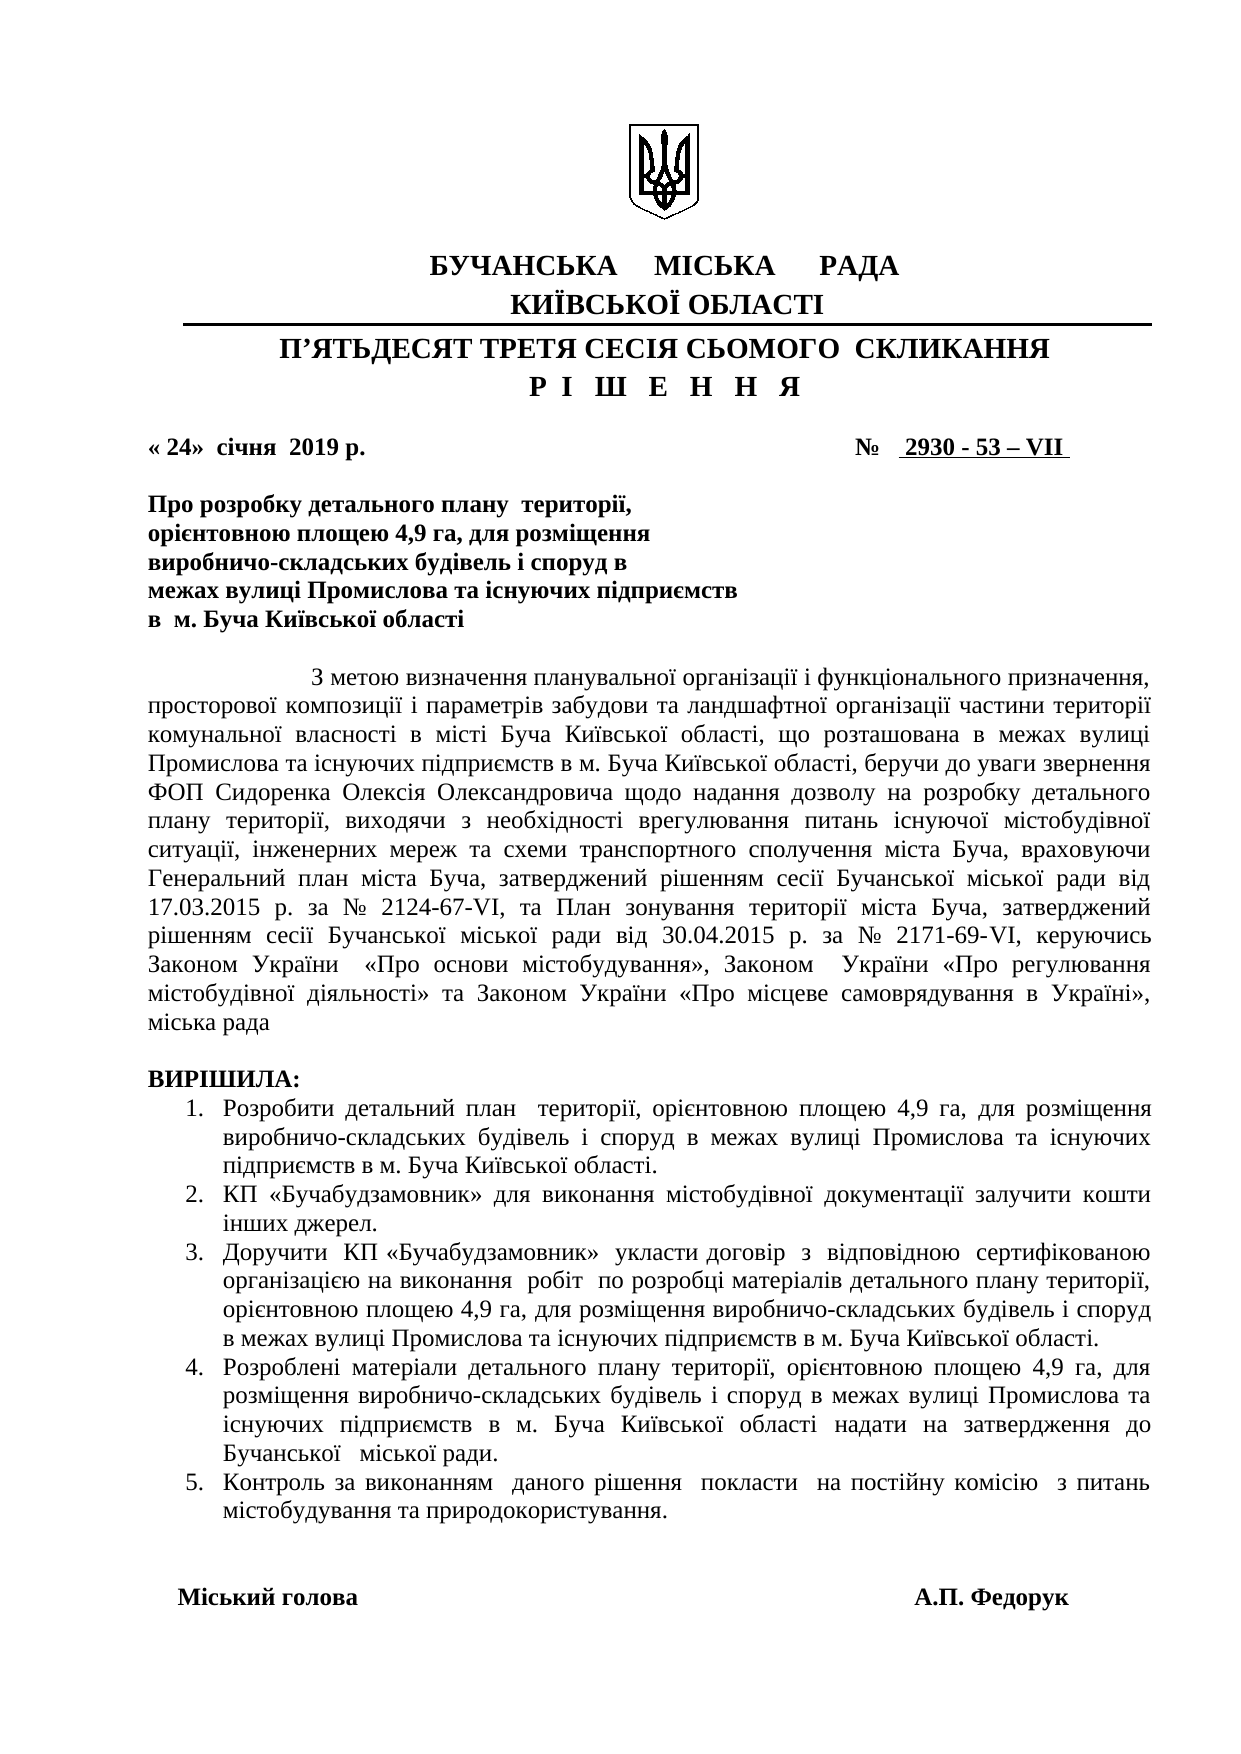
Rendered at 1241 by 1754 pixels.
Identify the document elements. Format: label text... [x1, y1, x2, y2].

text Міський голова А.П. Федорук [177, 1582, 1152, 1610]
text П’ЯТЬДЕСЯТ ТРЕТЯ СЕСІЯ СЬОМОГО СКЛИКАННЯ [177, 331, 1152, 364]
list Розроблені матеріали детального плану території, орієнтовною площею 4,9 га, для розміщення виробничо-складських будівель і споруд в межах вулиці Промислова та існуючих підприємств в м. Буча Київської області надати на затвердження до Бучанської міської ради. [185, 1352, 1152, 1467]
list Розробити детальний план території, орієнтовною площею 4,9 га, для розміщення виробничо-складських будівель і споруд в межах вулиці Промислова та існуючих підприємств в м. Буча Київської області. [185, 1093, 1152, 1179]
text орієнтовною площею 4,9 га, для розміщення [148, 518, 1152, 547]
text в м. Буча Київської області [148, 604, 1152, 633]
list Контроль за виконанням даного рішення покласти на постійну комісію з питань містобудування та природокористування. [185, 1467, 1152, 1524]
text « 24» січня 2019 р. № 2930 - 53 – VІІ [148, 432, 1152, 460]
text Р І Ш Е Н Н Я [177, 369, 1152, 403]
text ВИРІШИЛА: [148, 1064, 1152, 1093]
list Доручити КП «Бучабудзамовник» укласти договір з відповідною сертифікованою організацією на виконання робіт по розробці матеріалів детального плану території, орієнтовною площею 4,9 га, для розміщення виробничо-складських будівель і споруд в межах вулиці Промислова та існуючих підприємств в м. Буча Київської області. [185, 1237, 1152, 1352]
text виробничо-складських будівель і споруд в [148, 547, 1152, 575]
text Про розробку детального плану території, [148, 489, 1152, 518]
list КП «Бучабудзамовник» для виконання містобудівної документації залучити кошти інших джерел. [185, 1179, 1152, 1237]
text БУЧАНСЬКА МІСЬКА РАДА [177, 248, 1152, 282]
text межах вулиці Промислова та існуючих підприємств [148, 575, 1152, 604]
text З метою визначення планувальної організації і функціонального призначення, просторової композиції і параметрів забудови та ландшафтної організації частини території комунальної власності в місті Буча Київської області, що розташована в межах вулиці Промислова та існуючих підприємств в м. Буча Київської області, беручи до уваги звернення ФОП Сидоренка Олексія Олександровича щодо надання дозволу на розробку детального плану території, виходячи з необхідності врегулювання питань існуючої містобудівної ситуації, інженерних мереж та схеми транспортного сполучення міста Буча, враховуючи Генеральний план міста Буча, затверджений рішенням сесії Бучанської міської ради від 17.03.2015 р. за № 2124-67-VI, та План зонування території міста Буча, затверджений рішенням сесії Бучанської міської ради від 30.04.2015 р. за № 2171-69-VI, керуючись Законом України «Про основи містобудування», Законом України «Про регулювання містобудівної діяльності» та Законом України «Про місцеве самоврядування в Україні», міська рада [148, 662, 1152, 1035]
text КИЇВСЬКОЇ ОБЛАСТІ [183, 287, 1152, 323]
